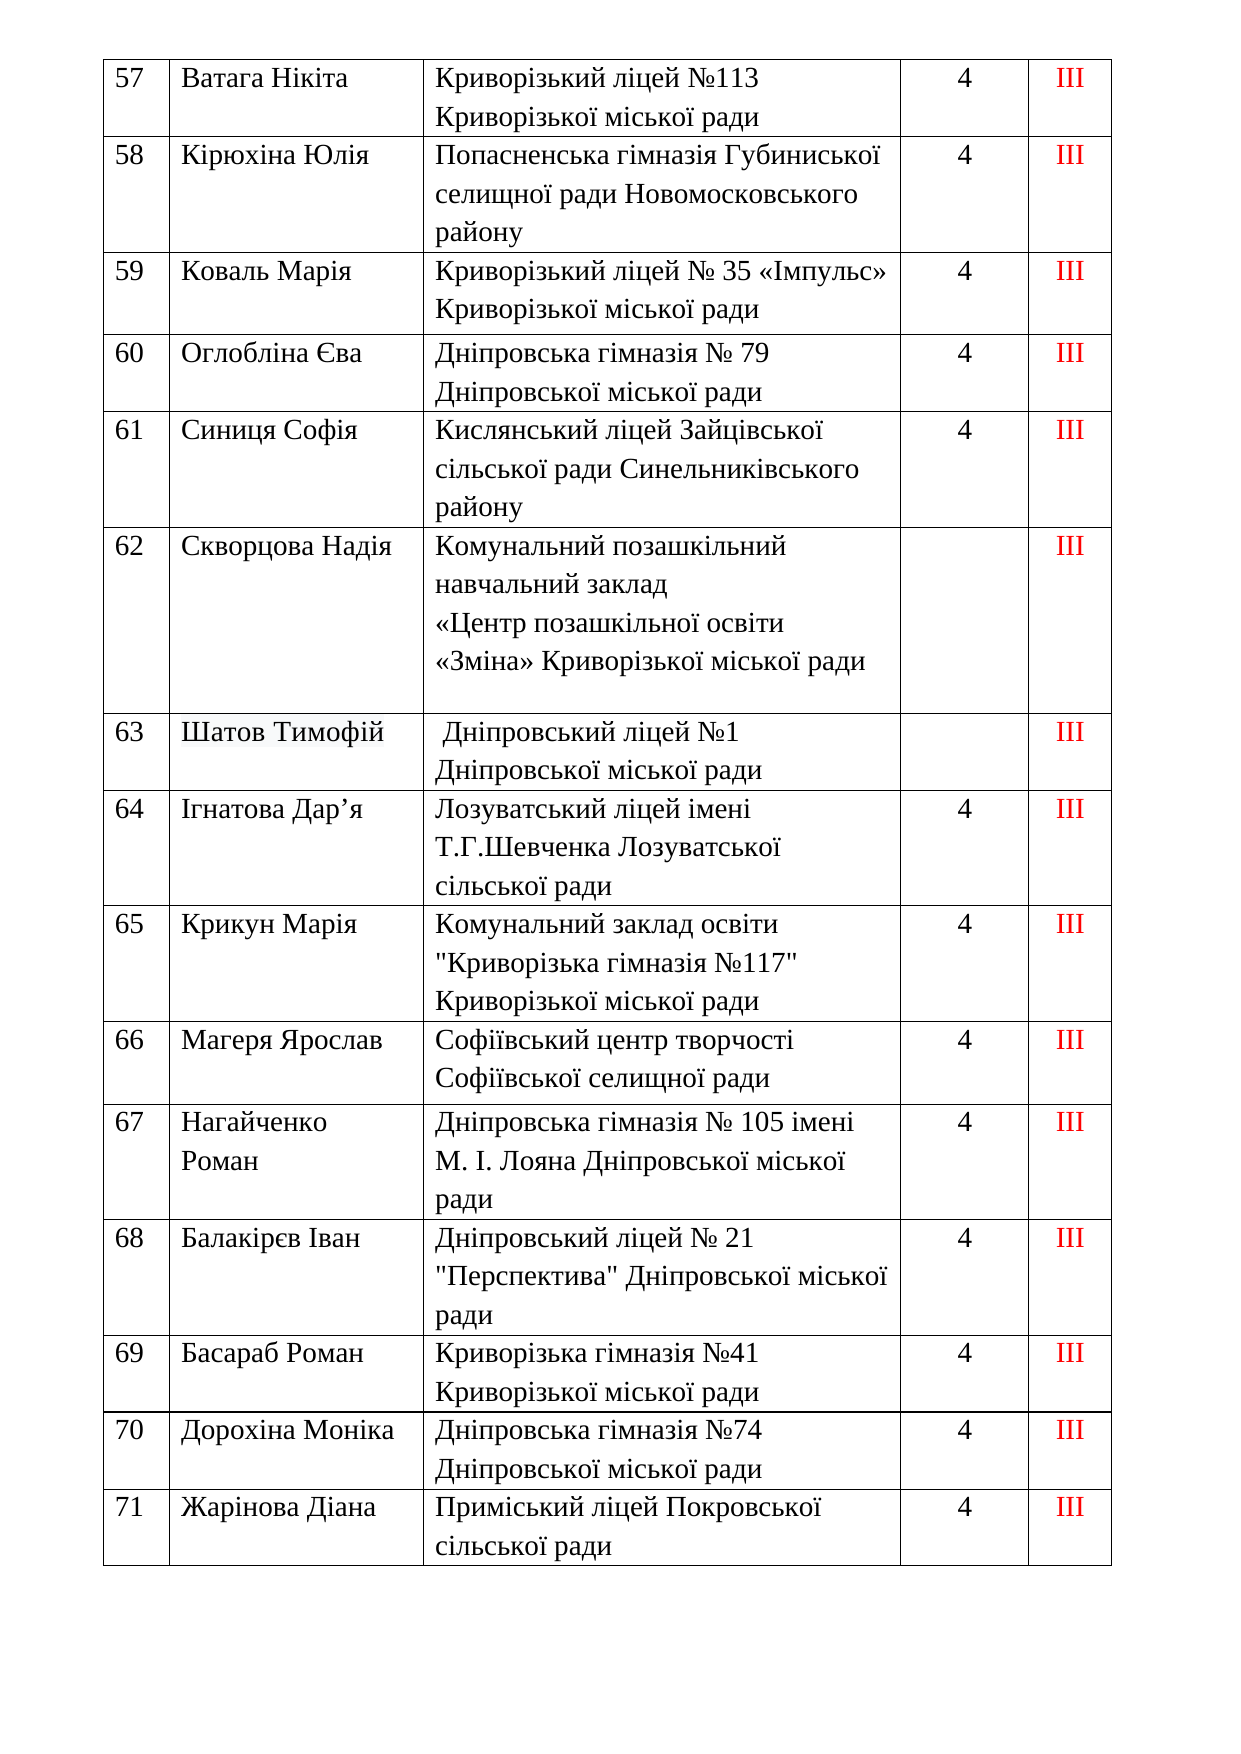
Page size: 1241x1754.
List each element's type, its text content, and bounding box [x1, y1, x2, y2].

table_cell 4 [901, 1022, 1028, 1103]
table_cell Басараб Роман [170, 1336, 423, 1411]
table_cell Приміський ліцей Покровської сільської ради [424, 1490, 900, 1565]
table_cell ІІІ [1029, 412, 1111, 527]
table_cell 4 [901, 906, 1028, 1021]
table_cell 58 [104, 137, 169, 252]
table_cell Синиця Софія [170, 412, 423, 527]
table_cell 57 [104, 60, 169, 136]
table_cell Жарінова Діана [170, 1490, 423, 1565]
table_cell Дорохіна Моніка [170, 1413, 423, 1488]
table_cell Магеря Ярослав [170, 1022, 423, 1103]
table_cell 4 [901, 253, 1028, 334]
table_cell 4 [901, 60, 1028, 136]
table_cell Дніпровська гімназія № 105 імені М. І. Лояна Дніпровської міської ради [424, 1105, 900, 1219]
table_cell ІІІ [1029, 137, 1111, 252]
table_cell Нагайченко Роман [170, 1105, 423, 1219]
table_cell ІІІ [1029, 1413, 1111, 1488]
table_cell ІІІ [1029, 60, 1111, 136]
table_cell ІІІ [1029, 1490, 1111, 1565]
table_cell 59 [104, 253, 169, 334]
table_cell Дніпровська гімназія № 79 Дніпровської міської ради [424, 335, 900, 411]
table_cell ІІІ [1029, 1105, 1111, 1219]
table_cell ІІІ [1029, 906, 1111, 1021]
table_cell Крикун Марія [170, 906, 423, 1021]
table_cell Шатов Тимофій [170, 714, 423, 790]
table_cell 4 [901, 791, 1028, 905]
table_cell 67 [104, 1105, 169, 1219]
table_cell 4 [901, 137, 1028, 252]
table_cell ІІІ [1029, 1336, 1111, 1411]
table_cell ІІІ [1029, 335, 1111, 411]
table_cell ІІІ [1029, 1022, 1111, 1103]
table_cell Дніпровська гімназія №74 Дніпровської міської ради [424, 1413, 900, 1488]
table_cell Дніпровський ліцей №1 Дніпровської міської ради [424, 714, 900, 790]
table_cell ІІІ [1029, 528, 1111, 713]
table_cell ІІІ [1029, 1220, 1111, 1334]
table_cell 4 [901, 335, 1028, 411]
table_cell 70 [104, 1413, 169, 1488]
table_cell 66 [104, 1022, 169, 1103]
table_cell 68 [104, 1220, 169, 1334]
table_cell Комунальний позашкільний навчальний заклад «Центр позашкільної освіти «Зміна» Криворізької міської ради [424, 528, 900, 713]
table_cell 69 [104, 1336, 169, 1411]
table_cell Скворцова Надія [170, 528, 423, 713]
table_cell 71 [104, 1490, 169, 1565]
table_cell Лозуватський ліцей імені Т.Г.Шевченка Лозуватської сільської ради [424, 791, 900, 905]
table_cell 65 [104, 906, 169, 1021]
table_cell Коваль Марія [170, 253, 423, 334]
table_cell 4 [901, 1105, 1028, 1219]
table_cell 61 [104, 412, 169, 527]
table_cell Оглобліна Єва [170, 335, 423, 411]
table_cell Софіївський центр творчості Софіївської селищної ради [424, 1022, 900, 1103]
table_cell Кірюхіна Юлія [170, 137, 423, 252]
table_cell Кислянський ліцей Зайцівської сільської ради Синельниківського району [424, 412, 900, 527]
table_cell 4 [901, 1413, 1028, 1488]
table_cell Балакірєв Іван [170, 1220, 423, 1334]
table_cell [901, 714, 1028, 790]
table_cell Криворізький ліцей № 35 «Імпульс» Криворізької міської ради [424, 253, 900, 334]
table_cell 62 [104, 528, 169, 713]
table_cell Дніпровський ліцей № 21 "Перспектива" Дніпровської міської ради [424, 1220, 900, 1334]
table_cell 60 [104, 335, 169, 411]
table_cell [901, 528, 1028, 713]
table_cell Ігнатова Дар’я [170, 791, 423, 905]
table_cell 4 [901, 1336, 1028, 1411]
table_cell ІІІ [1029, 253, 1111, 334]
table_cell 4 [901, 1490, 1028, 1565]
table_cell Криворізький ліцей №113 Криворізької міської ради [424, 60, 900, 136]
table_cell 4 [901, 412, 1028, 527]
table_cell Ватага Нікіта [170, 60, 423, 136]
table_cell 4 [901, 1220, 1028, 1334]
table_cell Попасненська гімназія Губиниської селищної ради Новомосковського району [424, 137, 900, 252]
table_cell ІІІ [1029, 714, 1111, 790]
table_cell Комунальний заклад освіти "Криворізька гімназія №117" Криворізької міської ради [424, 906, 900, 1021]
table_cell 63 [104, 714, 169, 790]
table_cell ІІІ [1029, 791, 1111, 905]
table_cell Криворізька гімназія №41 Криворізької міської ради [424, 1336, 900, 1411]
table_cell 64 [104, 791, 169, 905]
